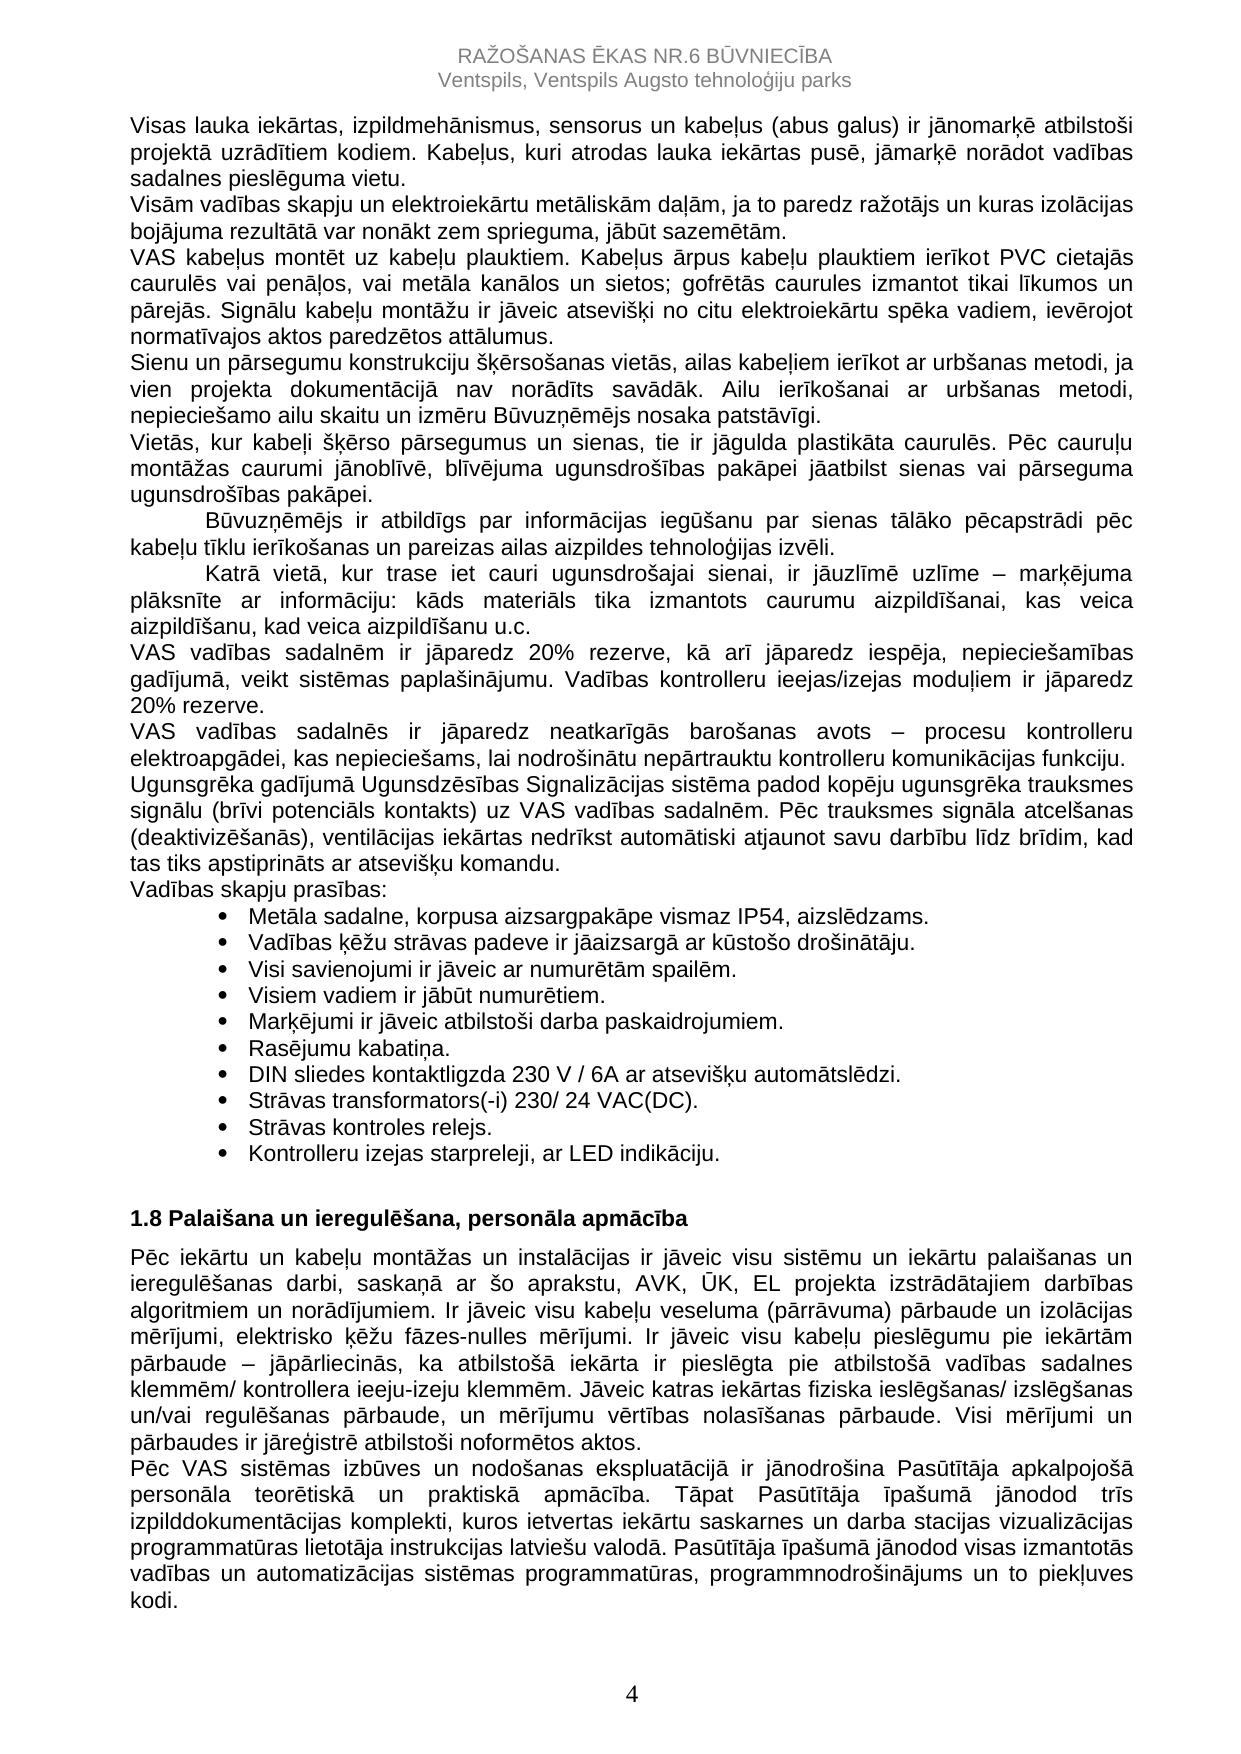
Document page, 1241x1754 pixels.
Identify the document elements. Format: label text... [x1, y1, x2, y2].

list Visi savienojumi ir jāveic ar numurētām spailēm. [130, 956, 1134, 982]
list Rasējumu kabatiņa. [130, 1034, 1134, 1061]
text Pēc iekārtu un kabeļu montāžas un instalācijas ir jāveic visu sistēmu un iekārtu palaišanas un ieregulēšanas darbi, saskaņā ar šo aprakstu, AVK, ŪK, EL projekta izstrādātajiem darbības algoritmiem un norādījumiem. Ir jāveic visu kabeļu veseluma (pārrāvuma) pārbaude un izolācijas mērījumi, elektrisko ķēžu fāzes-nulles mērījumi. Ir jāveic visu kabeļu pieslēgumu pie iekārtām pārbaude – jāpārliecinās, ka atbilstošā iekārta ir pieslēgta pie atbilstošā vadības sadalnes klemmēm/ kontrollera ieeju-izeju klemmēm. Jāveic katras iekārtas fiziska ieslēgšanas/ izslēgšanas un/vai regulēšanas pārbaude, un mērījumu vērtības nolasīšanas pārbaude. Visi mērījumi un pārbaudes ir jāreģistrē atbilstoši noformētos aktos. [130, 1244, 1134, 1455]
text VAS kabeļus montēt uz kabeļu plauktiem. Kabeļus ārpus kabeļu plauktiem ierīkot PVC cietajās caurulēs vai penāļos, vai metāla kanālos un sietos; gofrētās caurules izmantot tikai līkumos un pārejās. Signālu kabeļu montāžu ir jāveic atsevišķi no citu elektroiekārtu spēka vadiem, ievērojot normatīvajos aktos paredzētos attālumus. [130, 244, 1134, 349]
text Katrā vietā, kur trase iet cauri ugunsdrošajai sienai, ir jāuzlīmē uzlīme – marķējuma plāksnīte ar informāciju: kāds materiāls tika izmantots caurumu aizpildīšanai, kas veica aizpildīšanu, kad veica aizpildīšanu u.c. [130, 560, 1134, 639]
list Metāla sadalne, korpusa aizsargpakāpe vismaz IP54, aizslēdzams. [130, 903, 1134, 929]
list Visiem vadiem ir jābūt numurētiem. [130, 982, 1134, 1008]
text Vadības skapju prasības: [130, 876, 1134, 903]
text Visām vadības skapju un elektroiekārtu metāliskām daļām, ja to paredz ražotājs un kuras izolācijas bojājuma rezultātā var nonākt zem sprieguma, jābūt sazemētām. [130, 191, 1134, 244]
text Sienu un pārsegumu konstrukciju šķērsošanas vietās, ailas kabeļiem ierīkot ar urbšanas metodi, ja vien projekta dokumentācijā nav norādīts savādāk. Ailu ierīkošanai ar urbšanas metodi, nepieciešamo ailu skaitu un izmēru Būvuzņēmējs nosaka patstāvīgi. [130, 349, 1134, 428]
subtitle 1.8 Palaišana un ieregulēšana, personāla apmācība [130, 1205, 1134, 1232]
list Kontrolleru izejas starpreleji, ar LED indikāciju. [218, 1140, 1134, 1166]
list Marķējumi ir jāveic atbilstoši darba paskaidrojumiem. [130, 1008, 1134, 1034]
list Vadības ķēžu strāvas padeve ir jāaizsargā ar kūstošo drošinātāju. [130, 929, 1134, 956]
text Visas lauka iekārtas, izpildmehānismus, sensorus un kabeļus (abus galus) ir jānomarķē atbilstoši projektā uzrādītiem kodiem. Kabeļus, kuri atrodas lauka iekārtas pusē, jāmarķē norādot vadības sadalnes pieslēguma vietu. [130, 112, 1134, 191]
text Vietās, kur kabeļi šķērso pārsegumus un sienas, tie ir jāgulda plastikāta caurulēs. Pēc cauruļu montāžas caurumi jānoblīvē, blīvējuma ugunsdrošības pakāpei jāatbilst sienas vai pārseguma ugunsdrošības pakāpei. [130, 428, 1134, 507]
list Strāvas kontroles relejs. [218, 1114, 1134, 1140]
list DIN sliedes kontaktligzda 230 V / 6A ar atsevišķu automātslēdzi. [218, 1061, 1134, 1087]
list Strāvas transformators(-i) 230/ 24 VAC(DC). [218, 1087, 1134, 1114]
text VAS vadības sadalnēm ir jāparedz 20% rezerve, kā arī jāparedz iespēja, nepieciešamības gadījumā, veikt sistēmas paplašinājumu. Vadības kontrolleru ieejas/izejas moduļiem ir jāparedz 20% rezerve. [130, 639, 1134, 718]
text Ugunsgrēka gadījumā Ugunsdzēsības Signalizācijas sistēma padod kopēju ugunsgrēka trauksmes signālu (brīvi potenciāls kontakts) uz VAS vadības sadalnēm. Pēc trauksmes signāla atcelšanas (deaktivizēšanās), ventilācijas iekārtas nedrīkst automātiski atjaunot savu darbību līdz brīdim, kad tas tiks apstiprināts ar atsevišķu komandu. [130, 771, 1134, 876]
text Būvuzņēmējs ir atbildīgs par informācijas iegūšanu par sienas tālāko pēcapstrādi pēc kabeļu tīklu ierīkošanas un pareizas ailas aizpildes tehnoloģijas izvēli. [130, 507, 1134, 560]
text Pēc VAS sistēmas izbūves un nodošanas ekspluatācijā ir jānodrošina Pasūtītāja apkalpojošā personāla teorētiskā un praktiskā apmācība. Tāpat Pasūtītāja īpašumā jānodod trīs izpilddokumentācijas komplekti, kuros ietvertas iekārtu saskarnes un darba stacijas vizualizācijas programmatūras lietotāja instrukcijas latviešu valodā. Pasūtītāja īpašumā jānodod visas izmantotās vadības un automatizācijas sistēmas programmatūras, programmnodrošinājums un to piekļuves kodi. [130, 1455, 1134, 1613]
text VAS vadības sadalnēs ir jāparedz neatkarīgās barošanas avots – procesu kontrolleru elektroapgādei, kas nepieciešams, lai nodrošinātu nepārtrauktu kontrolleru komunikācijas funkciju. [130, 718, 1134, 771]
